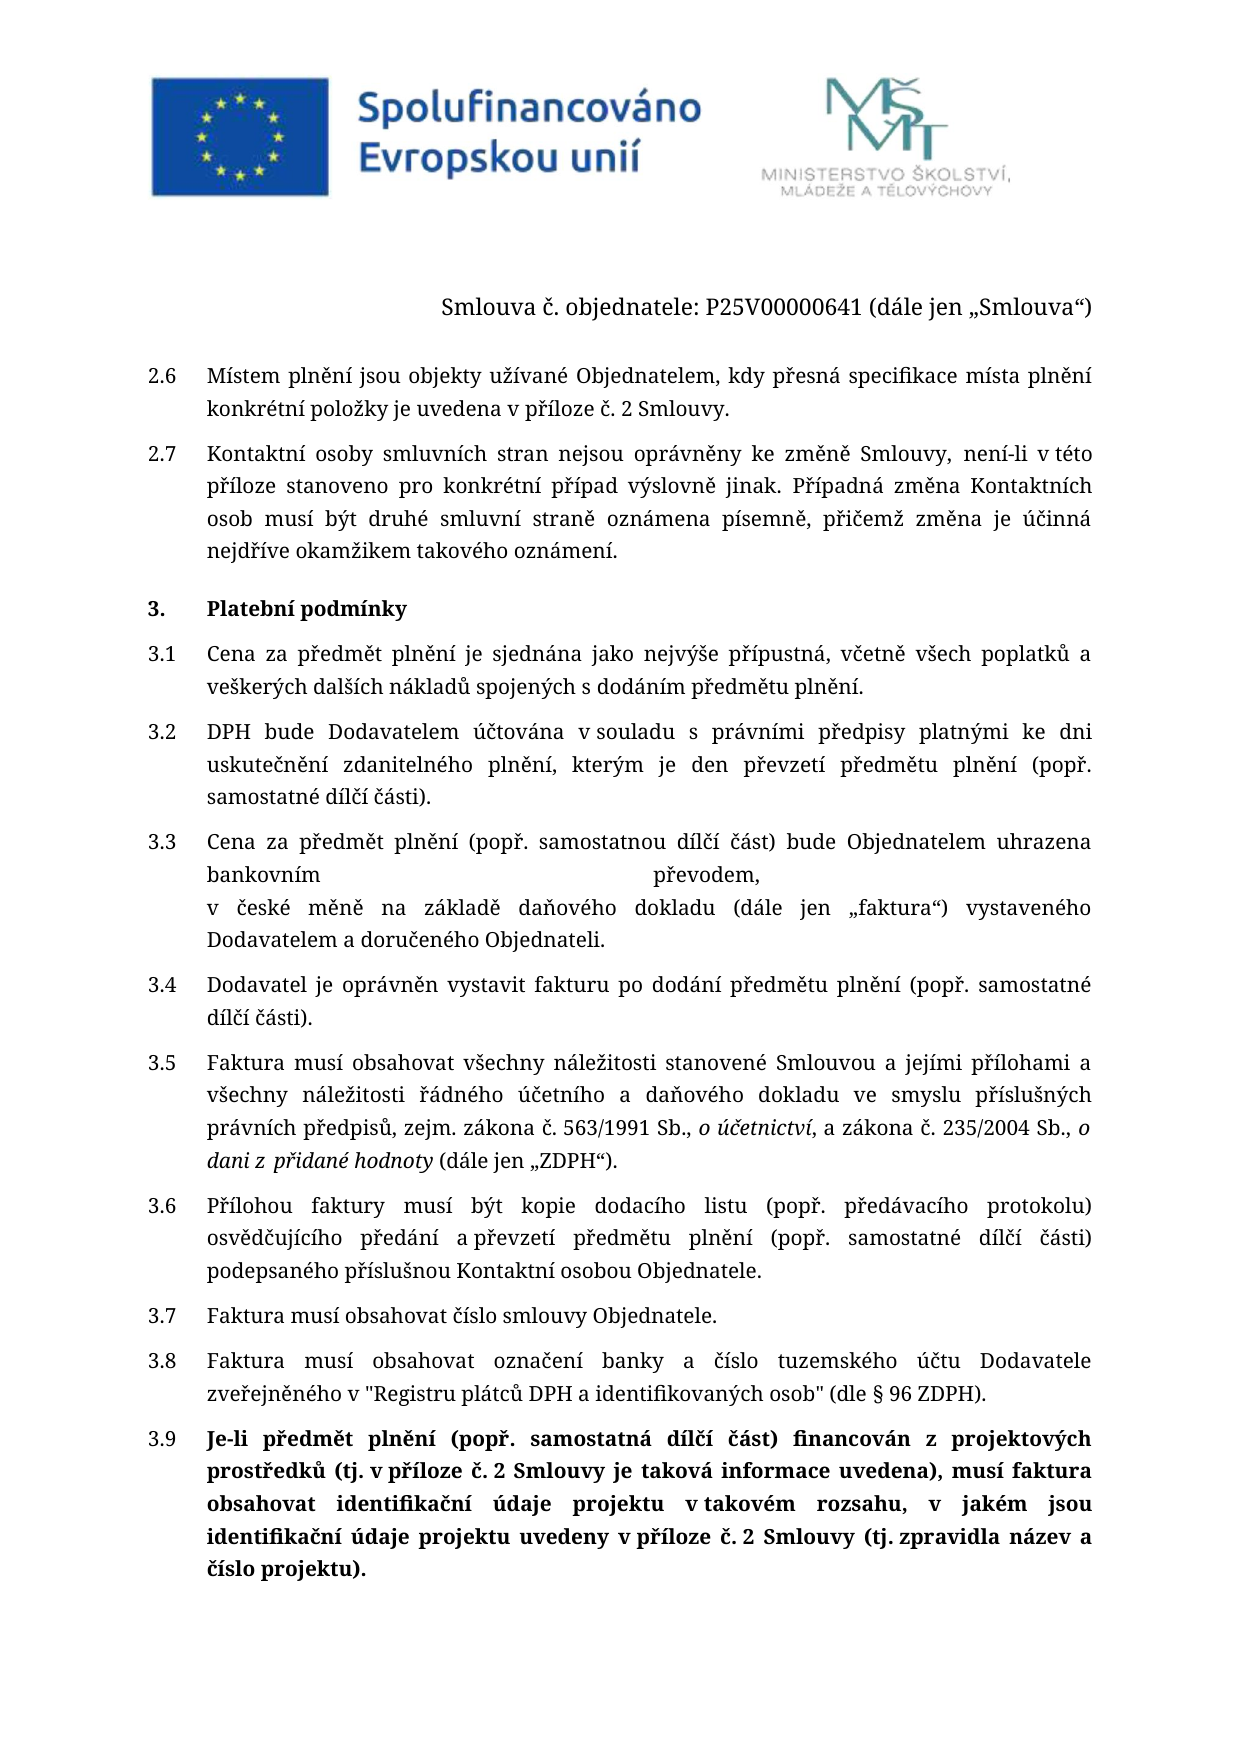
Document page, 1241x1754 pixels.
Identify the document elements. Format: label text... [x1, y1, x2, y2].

list Přílohou faktury musí být kopie dodacího listu (popř. předávacího protokolu) osvědčujícího předání a převzetí předmětu plnění (popř. samostatné dílčí části) podepsaného příslušnou Kontaktní osobou Objednatele. [148, 1191, 1093, 1284]
list Místem plnění jsou objekty užívané Objednatelem, kdy přesná specifikace místa plnění konkrétní položky je uvedena v příloze č. 2 Smlouvy. [148, 361, 1093, 422]
list DPH bude Dodavatelem účtována v souladu s právními předpisy platnými ke dni uskutečnění zdanitelného plnění, kterým je den převzetí předmětu plnění (popř. samostatné dílčí části). [148, 717, 1093, 811]
list Faktura musí obsahovat všechny náležitosti stanovené Smlouvou a jejími přílohami a všechny náležitosti řádného účetního a daňového dokladu ve smyslu příslušných právních předpisů, zejm. zákona č. 563/1991 Sb., o účetnictví, a zákona č. 235/2004 Sb., o dani z přidané hodnoty (dále jen „ZDPH“). [148, 1048, 1093, 1174]
picture [147, 73, 1012, 202]
list Kontaktní osoby smluvních stran nejsou oprávněny ke změně Smlouvy, není-li v této příloze stanoveno pro konkrétní případ výslovně jinak. Případná změna Kontaktních osob musí být druhé smluvní straně oznámena písemně, přičemž změna je účinná nejdříve okamžikem takového oznámení. [148, 439, 1093, 565]
list Cena za předmět plnění je sjednána jako nejvýše přípustná, včetně všech poplatků a veškerých dalších nákladů spojených s dodáním předmětu plnění. [148, 639, 1093, 700]
list Platební podmínky [148, 594, 1093, 623]
list Faktura musí obsahovat označení banky a číslo tuzemského účtu Dodavatele zveřejněného v "Registru plátců DPH a identifikovaných osob" (dle § 96 ZDPH). [148, 1346, 1093, 1407]
list Faktura musí obsahovat číslo smlouvy Objednatele. [148, 1301, 1093, 1330]
list Cena za předmět plnění (popř. samostatnou dílčí část) bude Objednatelem uhrazena bankovním převodem, v české měně na základě daňového dokladu (dále jen „faktura“) vystaveného Dodavatelem a doručeného Objednateli. [148, 827, 1093, 954]
list Je-li předmět plnění (popř. samostatná dílčí část) financován z projektových prostředků (tj. v příloze č. 2 Smlouvy je taková informace uvedena), musí faktura obsahovat identifikační údaje projektu v takovém rozsahu, v jakém jsou identifikační údaje projektu uvedeny v příloze č. 2 Smlouvy (tj. zpravidla název a číslo projektu). [148, 1424, 1093, 1583]
list Dodavatel je oprávněn vystavit fakturu po dodání předmětu plnění (popř. samostatné dílčí části). [148, 970, 1093, 1031]
